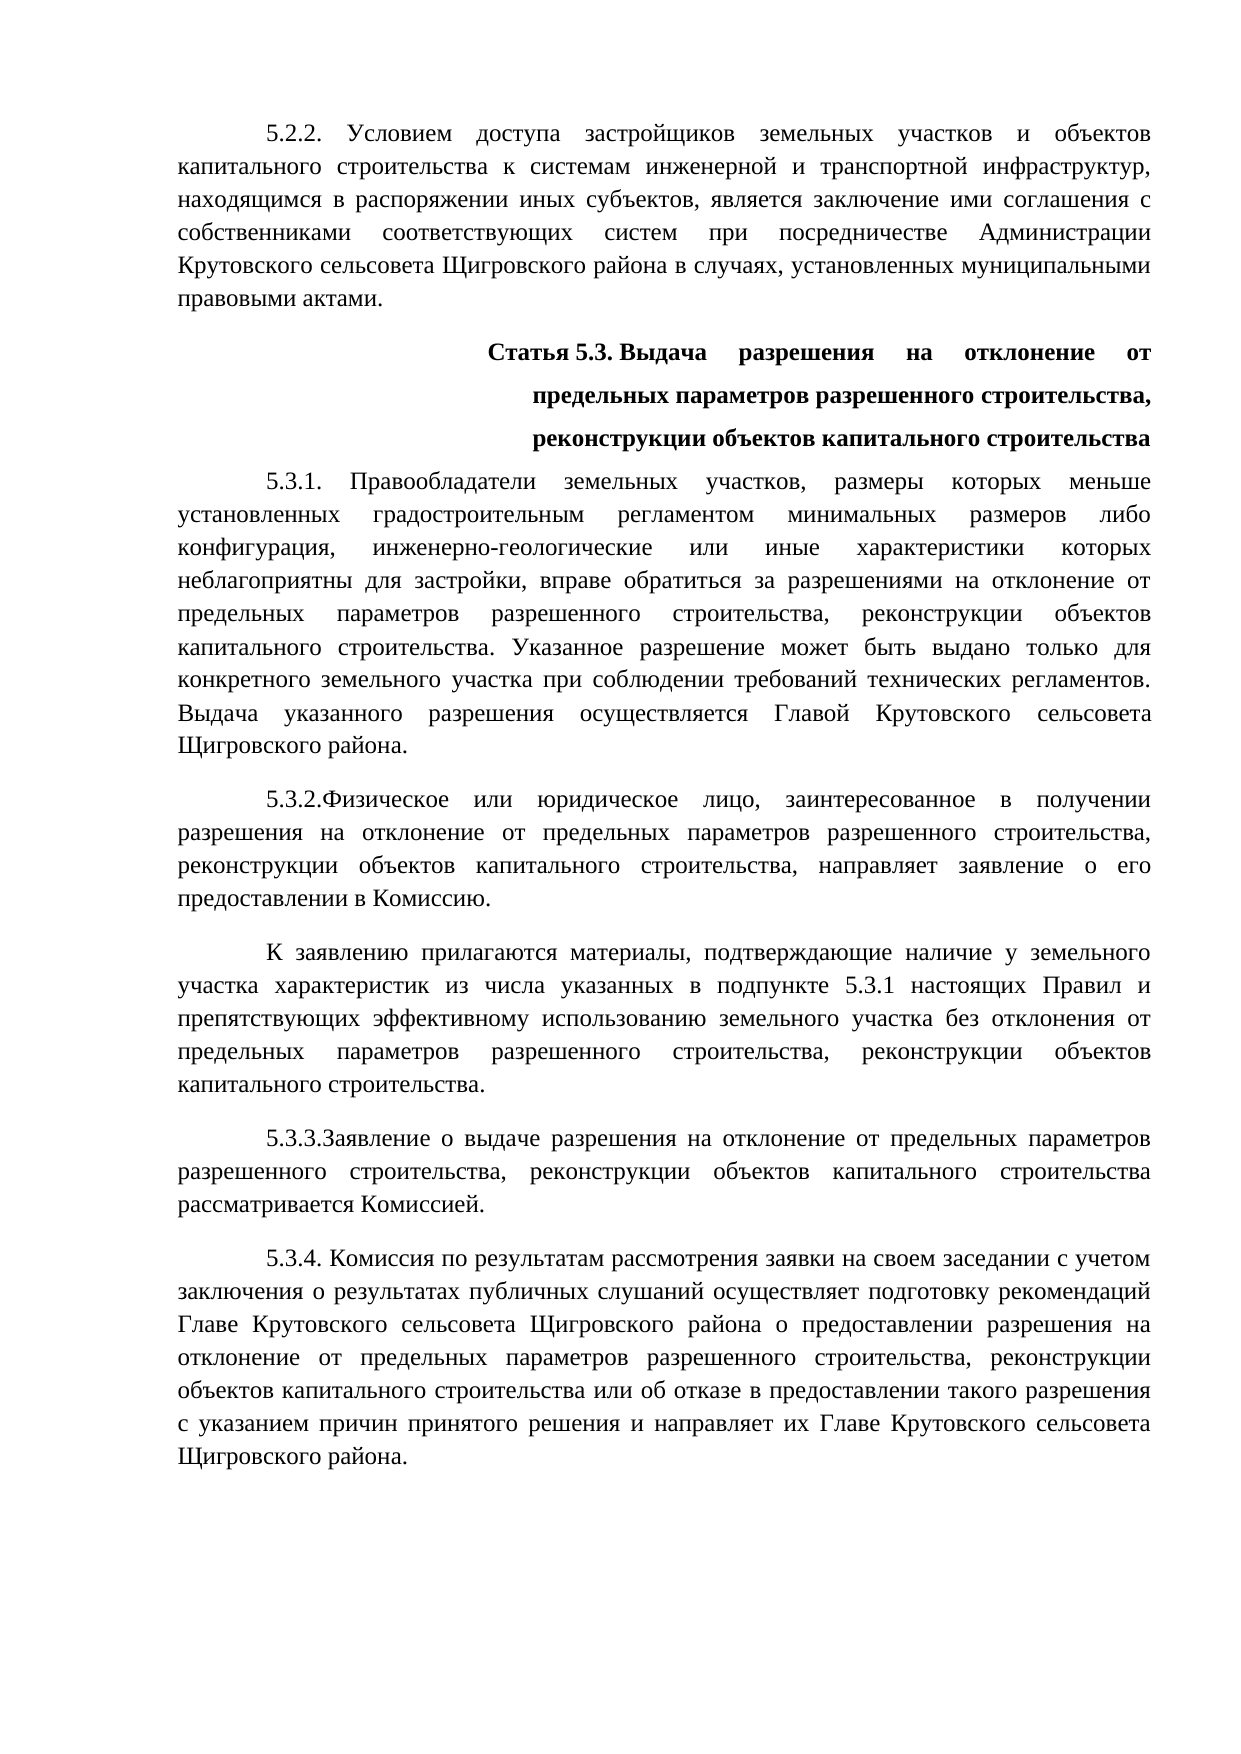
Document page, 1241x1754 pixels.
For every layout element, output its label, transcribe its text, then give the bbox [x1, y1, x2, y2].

text 5.3.3.Заявление о выдаче разрешения на отклонение от предельных параметров разрешенного строительства, реконструкции объектов капитального строительства рассматривается Комиссией. [177, 1123, 1152, 1218]
text 5.3.1. Правообладатели земельных участков, размеры которых меньше установленных градостроительным регламентом минимальных размеров либо конфигурация, инженерно-геологические или иные характеристики которых неблагоприятны для застройки, вправе обратиться за разрешениями на отклонение от предельных параметров разрешенного строительства, реконструкции объектов капитального строительства. Указанное разрешение может быть выдано только для конкретного земельного участка при соблюдении требований технических регламентов. Выдача указанного разрешения осуществляется Главой Крутовского сельсовета Щигровского района. [177, 466, 1152, 759]
list Выдача разрешения на отклонение от предельных параметров разрешенного строительства, реконструкции объектов капитального строительства [487, 337, 1152, 452]
text 5.2.2. Условием доступа застройщиков земельных участков и объектов капитального строительства к системам инженерной и транспортной инфраструктур, находящимся в распоряжении иных субъектов, является заключение ими соглашения с собственниками соответствующих систем при посредничестве Администрации Крутовского сельсовета Щигровского района в случаях, установленных муниципальными правовыми актами. [177, 118, 1152, 312]
text К заявлению прилагаются материалы, подтверждающие наличие у земельного участка характеристик из числа указанных в подпункте 5.3.1 настоящих Правил и препятствующих эффективному использованию земельного участка без отклонения от предельных параметров разрешенного строительства, реконструкции объектов капитального строительства. [177, 937, 1152, 1098]
text 5.3.4. Комиссия по результатам рассмотрения заявки на своем заседании с учетом заключения о результатах публичных слушаний осуществляет подготовку рекомендаций Главе Крутовского сельсовета Щигровского района о предоставлении разрешения на отклонение от предельных параметров разрешенного строительства, реконструкции объектов капитального строительства или об отказе в предоставлении такого разрешения с указанием причин принятого решения и направляет их Главе Крутовского сельсовета Щигровского района. [177, 1243, 1152, 1470]
text 5.3.2.Физическое или юридическое лицо, заинтересованное в получении разрешения на отклонение от предельных параметров разрешенного строительства, реконструкции объектов капитального строительства, направляет заявление о его предоставлении в Комиссию. [177, 784, 1152, 912]
